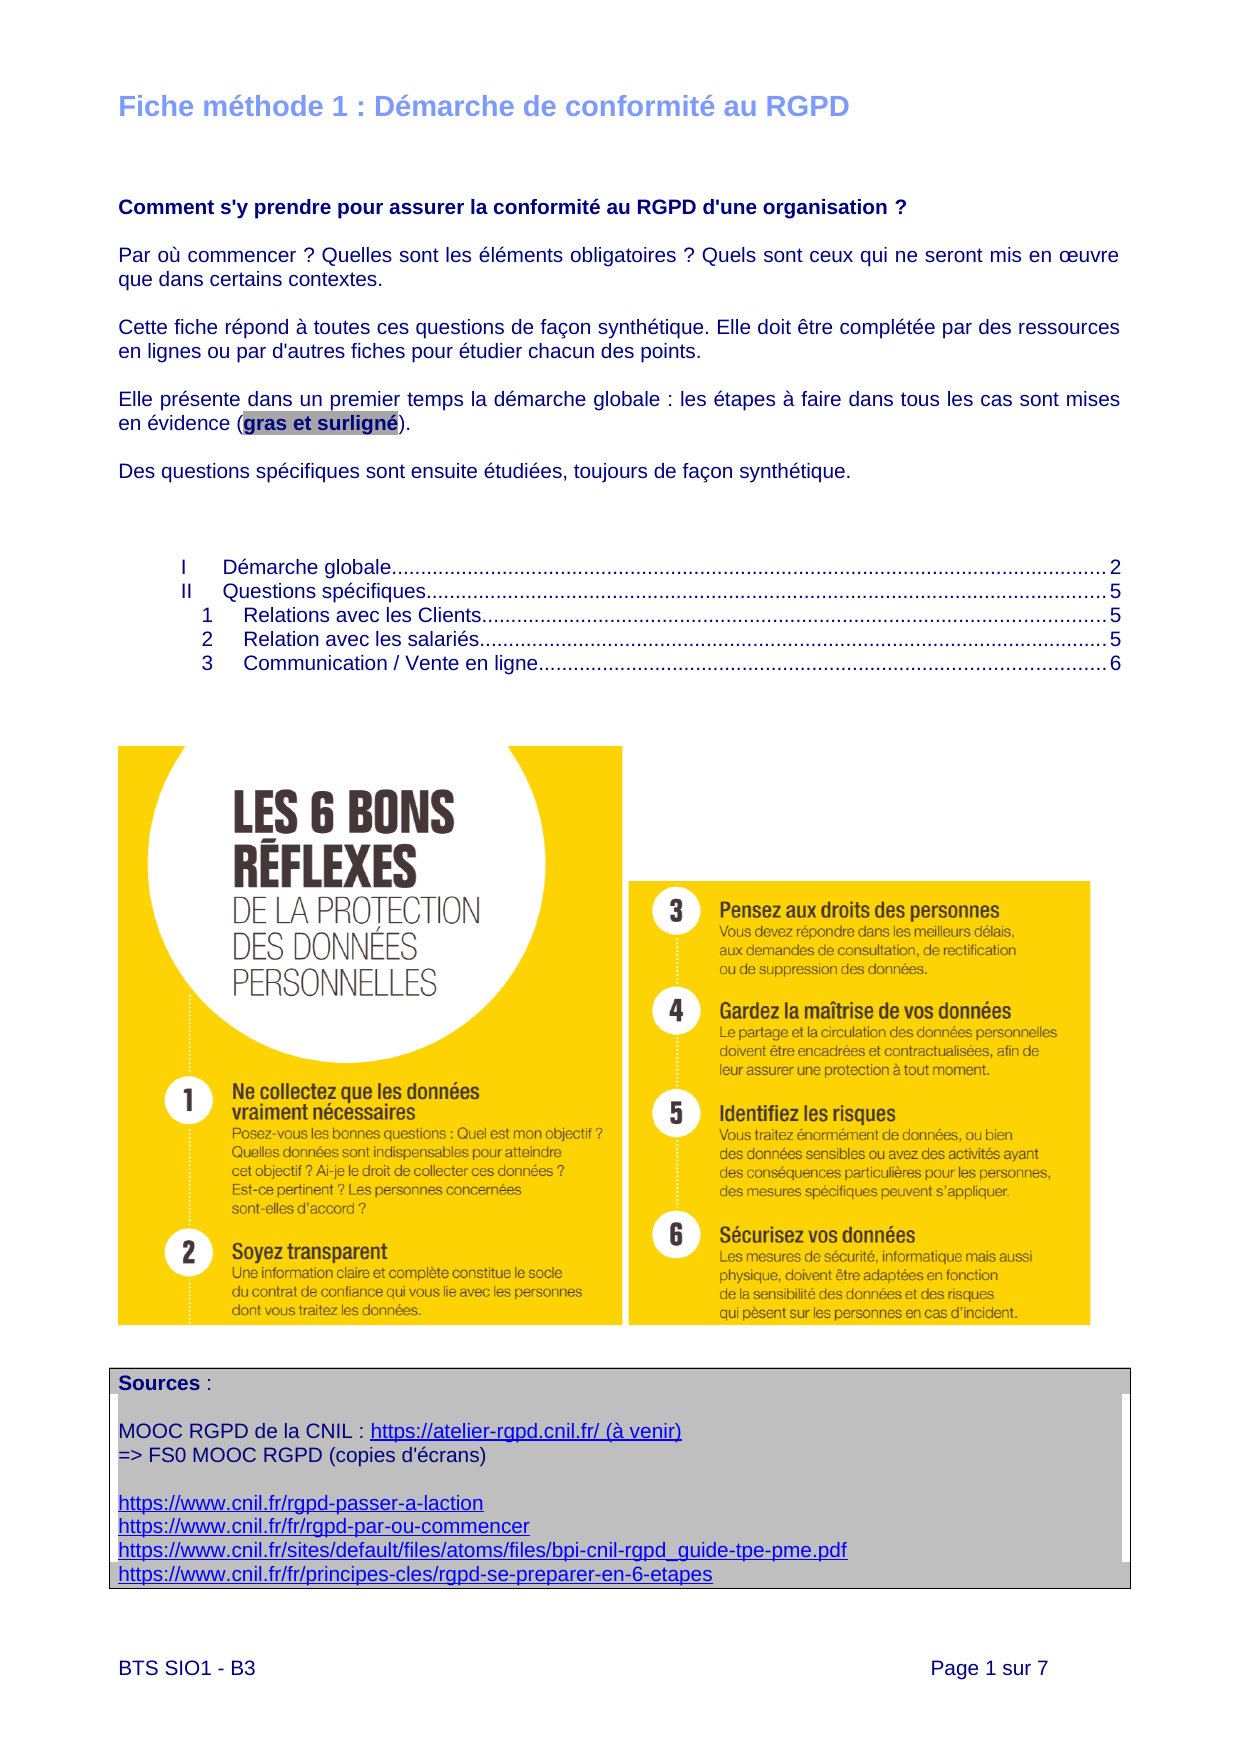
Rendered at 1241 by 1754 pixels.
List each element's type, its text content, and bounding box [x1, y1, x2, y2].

picture [628, 881, 1091, 1325]
text Fiche méthode 1 : Démarche de conformité au RGPD [118, 89, 1122, 122]
text https://www.cnil.fr/rgpd-passer-a-laction [118, 1490, 1122, 1514]
text https://www.cnil.fr/fr/principes-cles/rgpd-se-preparer-en-6-etapes [110, 1559, 1130, 1588]
text Sources : [110, 1369, 1130, 1394]
text Elle présente dans un premier temps la démarche globale : les étapes à faire dans tous les cas sont mises en évidence (gras et surligné). [118, 387, 1122, 435]
text Comment s'y prendre pour assurer la conformité au RGPD d'une organisation ? [118, 195, 1122, 219]
text Par où commencer ? Quelles sont les éléments obligatoires ? Quels sont ceux qui ne seront mis en œuvre que dans certains contextes. [118, 243, 1122, 291]
text 1 Relations avec les Clients 5 [201, 602, 1122, 626]
text 2 Relation avec les salariés 5 [201, 626, 1122, 650]
text I Démarche globale 2 [181, 554, 1122, 578]
text https://www.cnil.fr/sites/default/files/atoms/files/bpi-cnil-rgpd_guide-tpe-pme.pdf [118, 1538, 1122, 1559]
text Des questions spécifiques sont ensuite étudiées, toujours de façon synthétique. [118, 459, 1122, 483]
text 3 Communication / Vente en ligne 6 [201, 650, 1122, 674]
text II Questions spécifiques 5 [181, 578, 1122, 602]
text => FS0 MOOC RGPD (copies d'écrans) [118, 1442, 1122, 1466]
picture [118, 746, 623, 1325]
text Cette fiche répond à toutes ces questions de façon synthétique. Elle doit être complétée par des ressources en lignes ou par d'autres fiches pour étudier chacun des points. [118, 315, 1122, 363]
text MOOC RGPD de la CNIL : https://atelier-rgpd.cnil.fr/ (à venir) [118, 1418, 1122, 1442]
text https://www.cnil.fr/fr/rgpd-par-ou-commencer [118, 1514, 1122, 1538]
